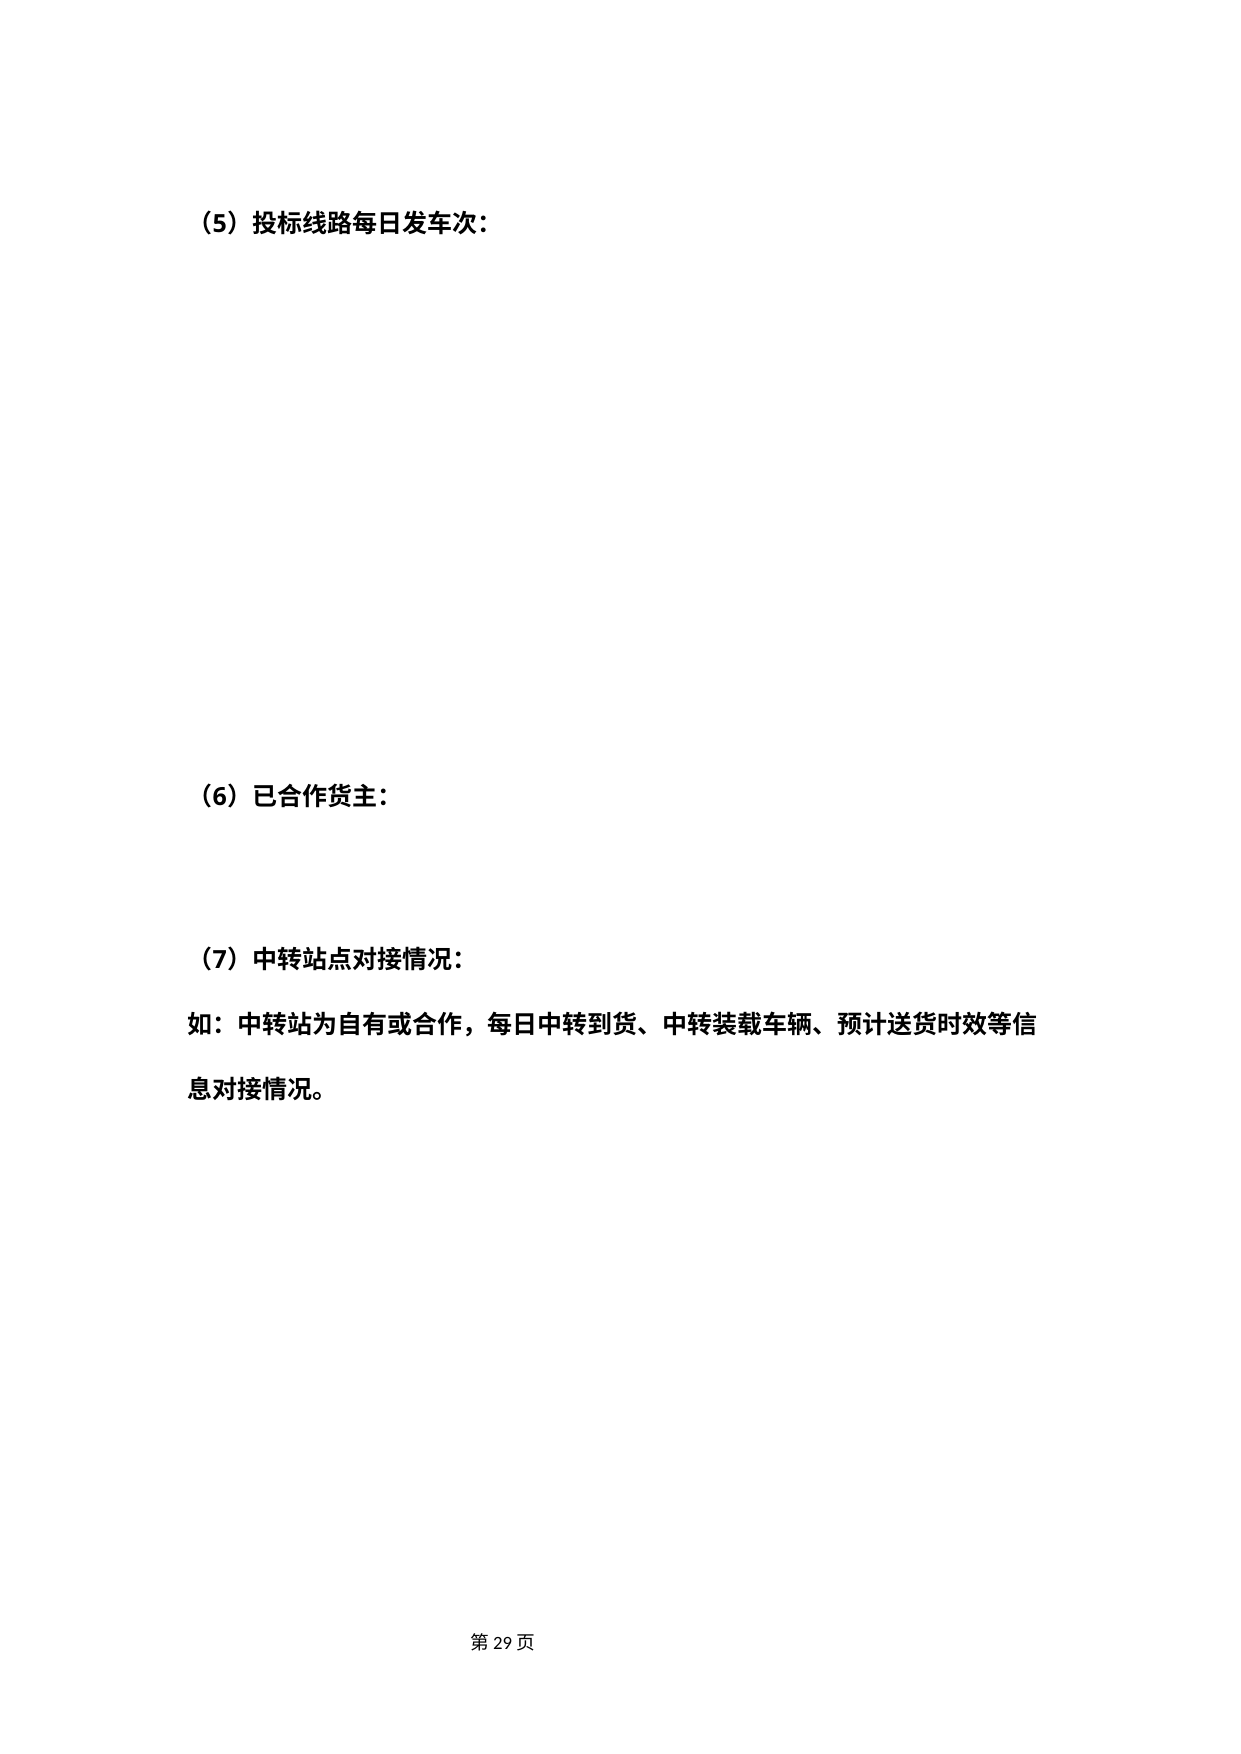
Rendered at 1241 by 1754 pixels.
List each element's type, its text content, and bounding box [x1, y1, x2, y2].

list 已合作货主： [187, 762, 1053, 827]
list 中转站点对接情况： [187, 925, 1053, 990]
subtitle 投标线路每日发车次： [187, 189, 1053, 254]
text 如：中转站为自有或合作，每日中转到货、中转装载车辆、预计送货时效等信息对接情况。 [187, 990, 1053, 1120]
